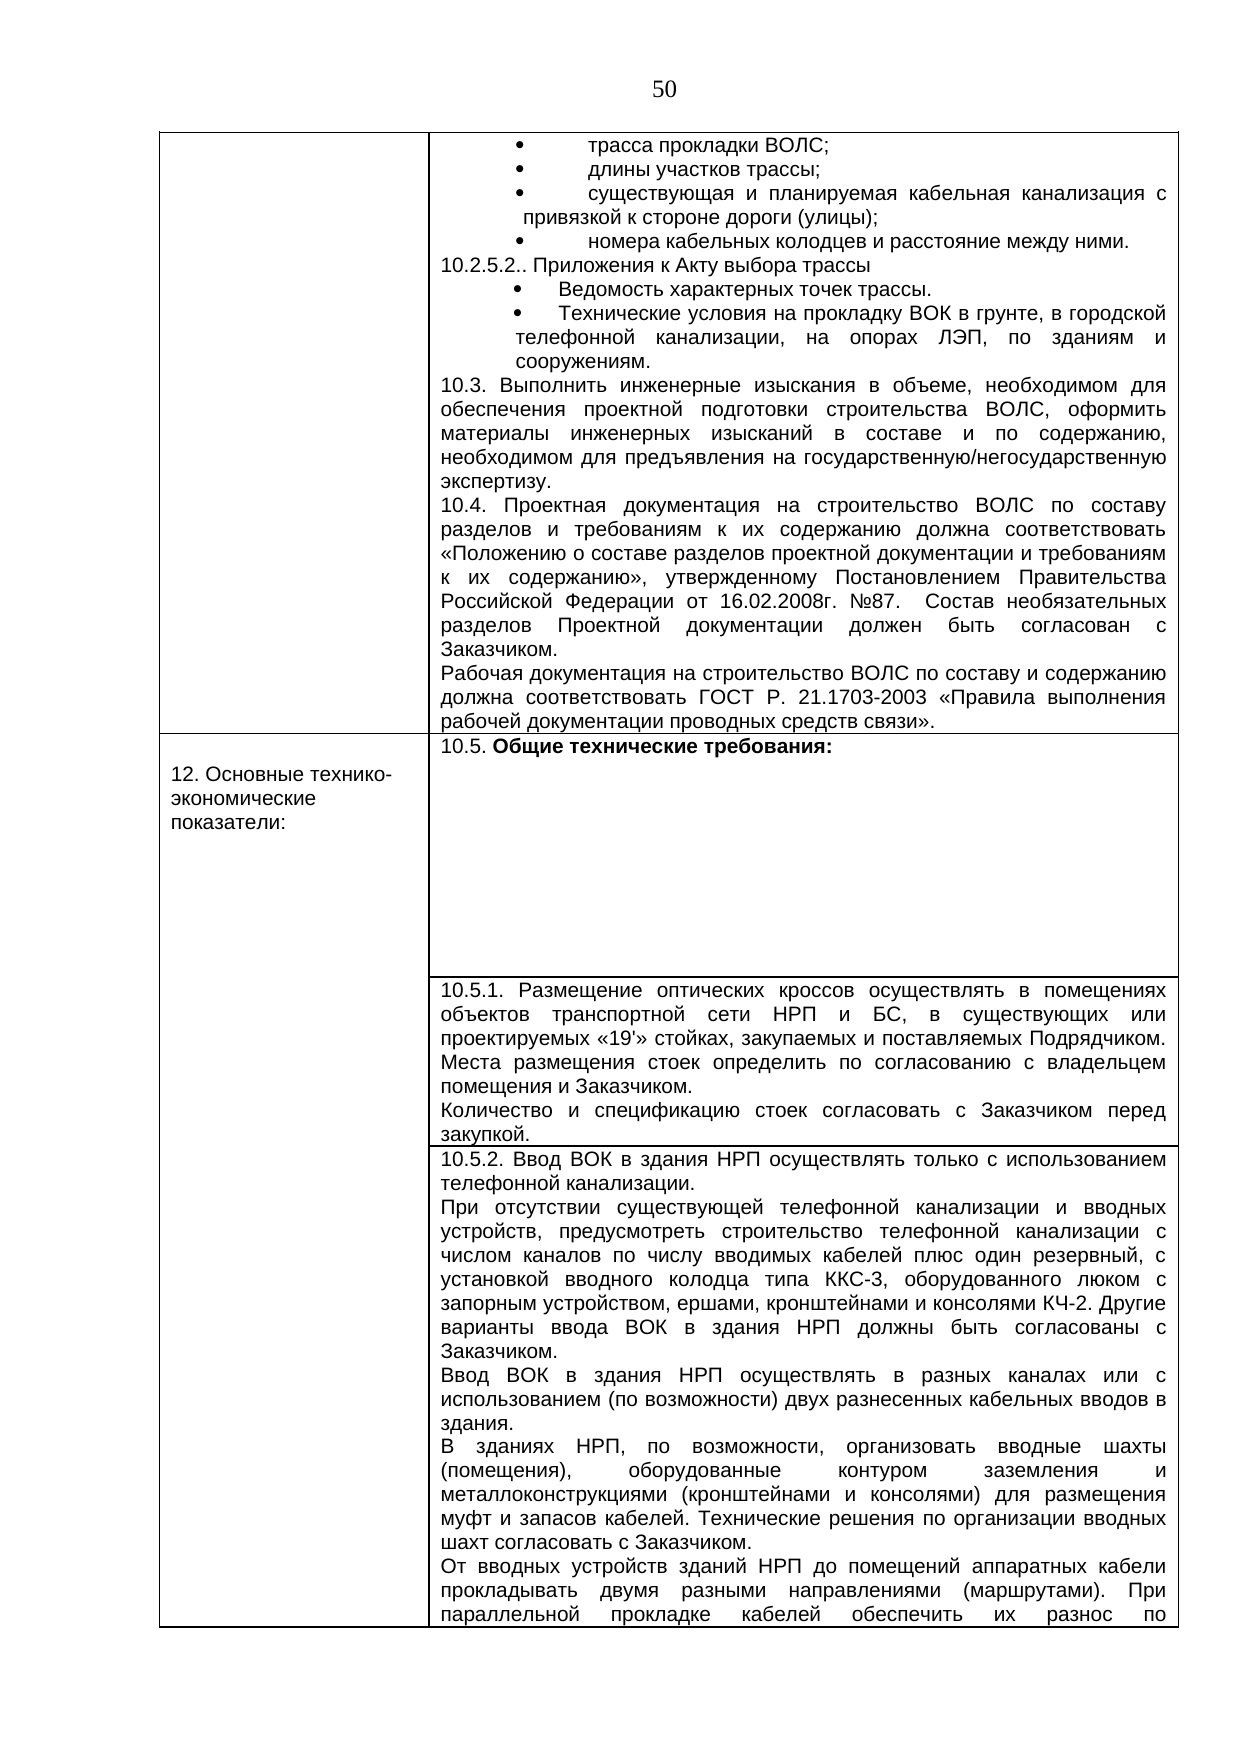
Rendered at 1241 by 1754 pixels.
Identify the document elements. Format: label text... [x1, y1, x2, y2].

table_cell 10.5. Общие технические требования: [430, 734, 1178, 976]
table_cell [430, 133, 1178, 732]
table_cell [160, 133, 428, 732]
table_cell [430, 1147, 1178, 1626]
table_cell 12. Основные технико-экономические показатели: [160, 734, 428, 1626]
table_cell 10.5.1. Размещение оптических кроссов осуществлять в помещениях объектов транспортной сети НРП и БС, в существующих или проектируемых «19'» стойках, закупаемых и поставляемых Подрядчиком. Места размещения стоек определить по согласованию с владельцем помещения и Заказчиком. Количество и спецификацию стоек согласовать с Заказчиком перед закупкой. [430, 978, 1178, 1145]
